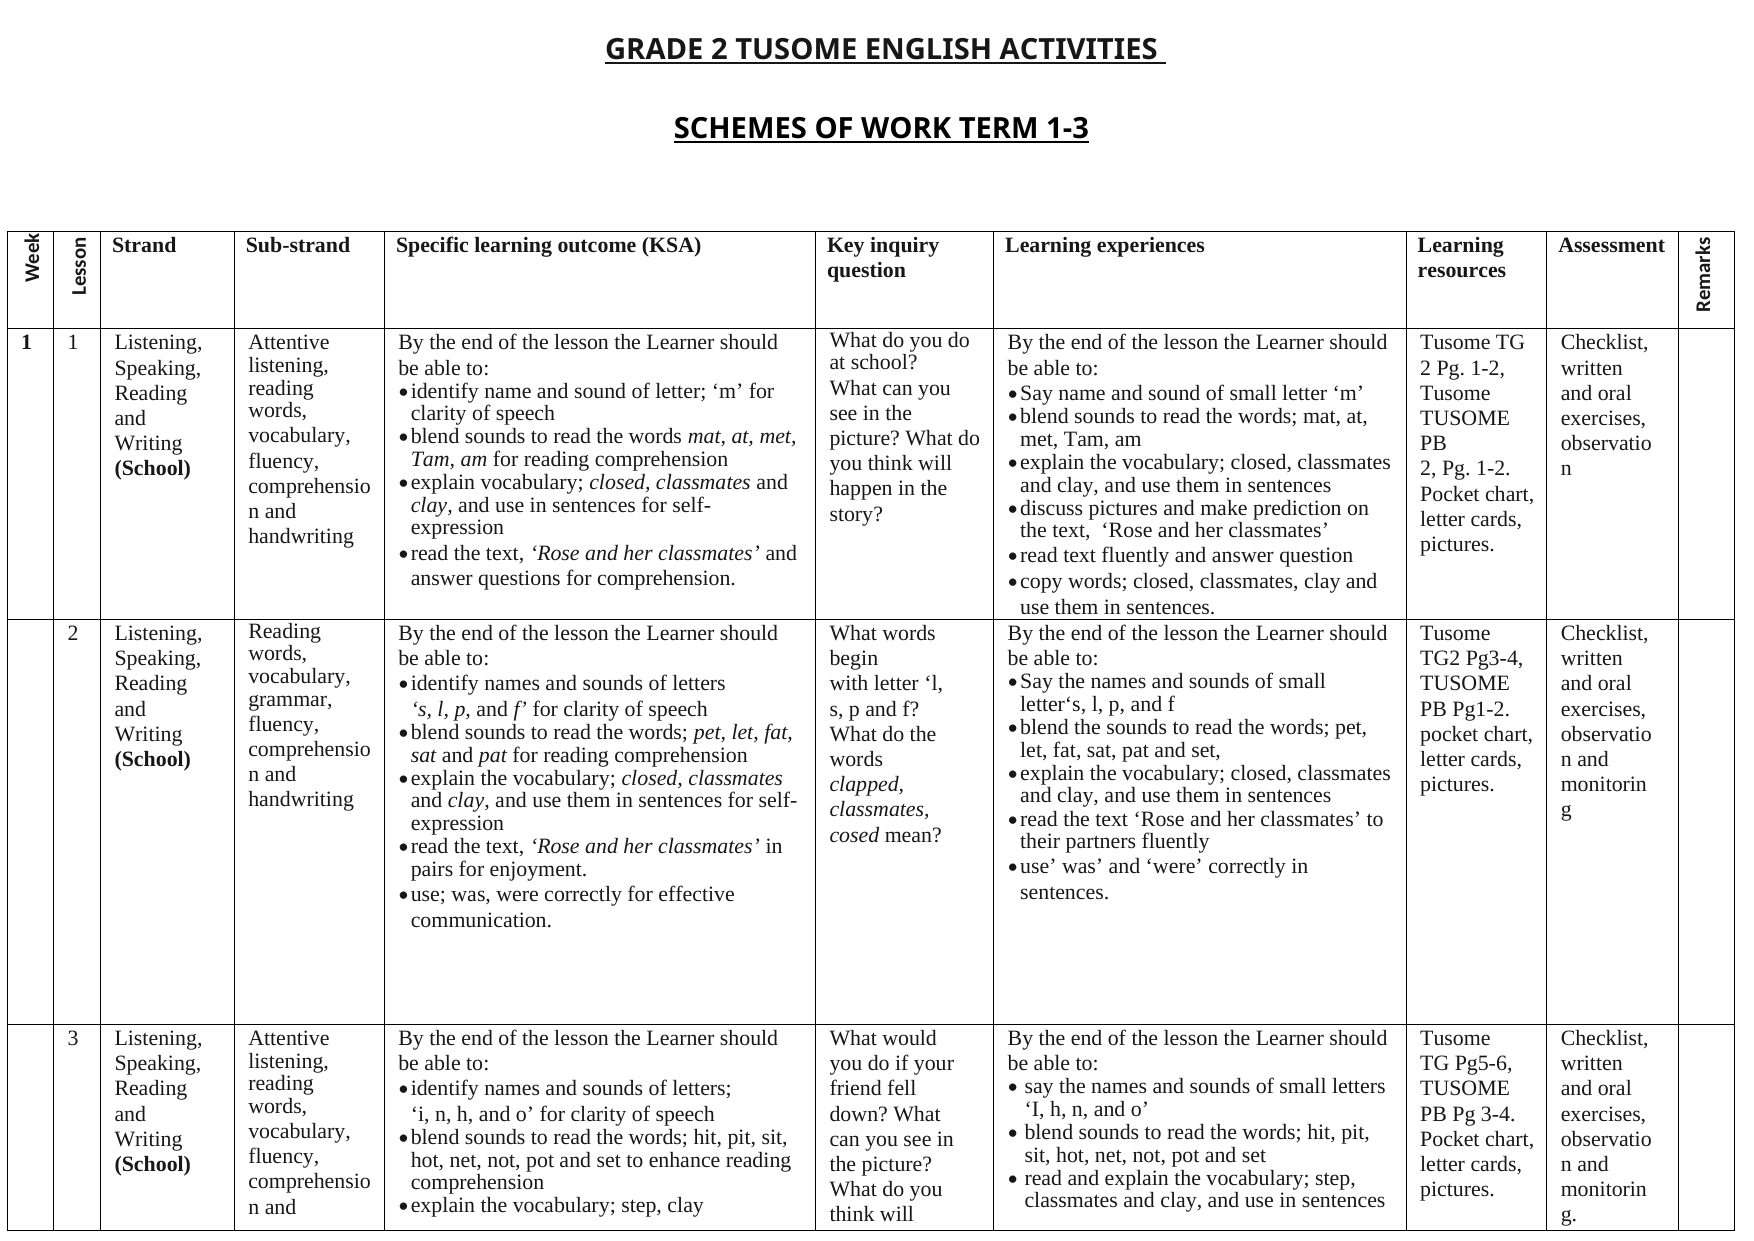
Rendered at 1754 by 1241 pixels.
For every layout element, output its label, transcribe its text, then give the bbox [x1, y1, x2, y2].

table_cell What do you do at school? What can you see in the picture? What do you think will happen in the story? [816, 329, 993, 619]
table_cell 1 [54, 329, 100, 619]
table_cell By the end of the lesson the Learner should be able to: Say name and sound of small letter ‘m’ blend sounds to read the words; mat, at, met, Tam, am explain the vocabulary; closed, classmates and clay, and use them in sentences discuss pictures and make prediction on the text, ‘Rose and her classmates’ read text fluently and answer question copy words; closed, classmates, clay and use them in sentences. [994, 329, 1406, 619]
table_cell By the end of the lesson the Learner should be able to: Say the names and sounds of small letter‘s, l, p, and f blend the sounds to read the words; pet, let, fat, sat, pat and set, explain the vocabulary; closed, classmates and clay, and use them in sentences read the text ‘Rose and her classmates’ to their partners fluently use’ was’ and ‘were’ correctly in sentences. [994, 620, 1406, 1024]
table_cell [1679, 620, 1734, 1024]
table_cell Tusome TG2 Pg3-4, TUSOME PB Pg1-2. pocket chart, letter cards, pictures. [1407, 620, 1546, 1024]
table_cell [1407, 1025, 1546, 1230]
table_cell Tusome TG 2 Pg. 1-2, Tusome TUSOME PB 2, Pg. 1-2. Pocket chart, letter cards, pictures. [1407, 329, 1546, 619]
table_cell [1679, 1025, 1734, 1230]
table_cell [101, 1025, 234, 1230]
table_header Key inquiry question [816, 232, 993, 328]
table_cell 3 [54, 1025, 100, 1230]
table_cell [816, 1025, 993, 1230]
table_header Sub-strand [235, 232, 384, 328]
table_cell [8, 1025, 53, 1230]
table_header Specific learning outcome (KSA) [385, 232, 815, 328]
subtitle GRADE 2 TUSOME ENGLISH ACTIVITIES [19, 28, 1744, 68]
table_header Learning experiences [994, 232, 1406, 328]
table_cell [1547, 1025, 1678, 1230]
table_header [1679, 232, 1734, 328]
table_cell Listening, Speaking, Reading and Writing (School) [101, 620, 234, 1024]
table_cell What words begin with letter ‘l, s, p and f? What do the words clapped, classmates, cosed mean? [816, 620, 993, 1024]
table_cell Listening, Speaking, Reading and Writing (School) [101, 329, 234, 619]
table_header [8, 232, 53, 328]
table_cell Attentive listening, reading words, vocabulary, fluency, comprehension and handwriting [235, 329, 384, 619]
table_header [54, 232, 100, 328]
table_header Strand [101, 232, 234, 328]
table_header Assessment [1547, 232, 1678, 328]
text SCHEMES OF WORK TERM 1-3 [19, 107, 1744, 147]
table_cell 1 [8, 329, 53, 619]
table_cell [1679, 329, 1734, 619]
table_cell Checklist, written and oral exercises, observation [1547, 329, 1678, 619]
table_cell By the end of the lesson the Learner should be able to: identify name and sound of letter; ‘m’ for clarity of speech blend sounds to read the words mat, at, met, Tam, am for reading comprehension explain vocabulary; closed, classmates and clay, and use in sentences for self-expression read the text, ‘Rose and her classmates’ and answer questions for comprehension. [385, 329, 815, 619]
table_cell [994, 1025, 1406, 1230]
table_cell [8, 620, 53, 1024]
table_cell 2 [54, 620, 100, 1024]
table_header Learning resources [1407, 232, 1546, 328]
table_cell Checklist, written and oral exercises, observation and monitoring [1547, 620, 1678, 1024]
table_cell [235, 1025, 384, 1230]
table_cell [385, 1025, 815, 1230]
table_cell Reading words, vocabulary, grammar, fluency, comprehension and handwriting [235, 620, 384, 1024]
table_cell By the end of the lesson the Learner should be able to: identify names and sounds of letters ‘s, l, p, and f’ for clarity of speech blend sounds to read the words; pet, let, fat, sat and pat for reading comprehension explain the vocabulary; closed, classmates and clay, and use them in sentences for self-expression read the text, ‘Rose and her classmates’ in pairs for enjoyment. use; was, were correctly for effective communication. [385, 620, 815, 1024]
